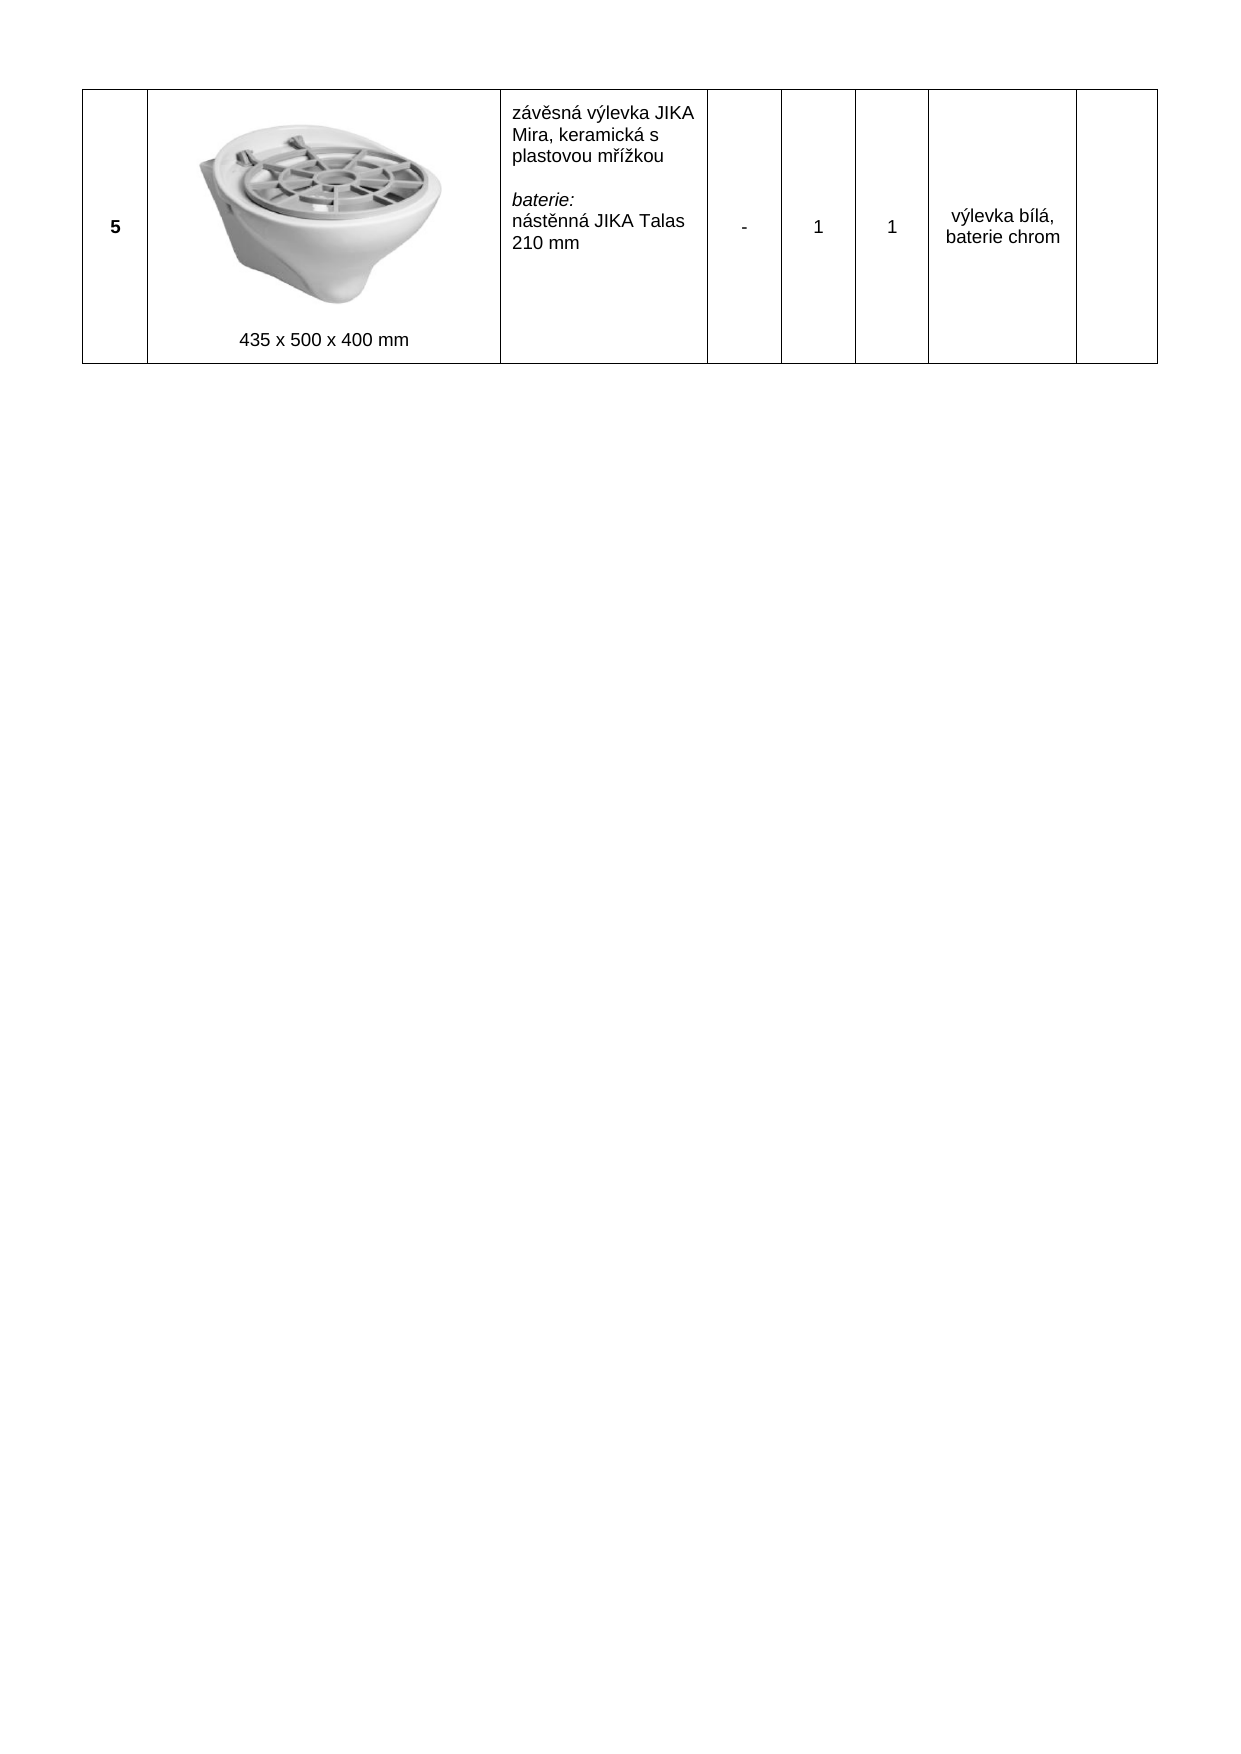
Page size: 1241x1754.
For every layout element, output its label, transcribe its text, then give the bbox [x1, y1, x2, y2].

table_cell 1 [856, 90, 928, 363]
table_cell [1077, 90, 1157, 363]
table_cell - [708, 90, 781, 363]
table_cell 1 [782, 90, 855, 363]
table_cell 435 x 500 x 400 mm [148, 90, 500, 363]
table_cell závěsná výlevka JIKA Mira, keramická s plastovou mřížkou baterie: nástěnná JIKA Talas 210 mm [501, 90, 707, 363]
table_cell 5 [83, 90, 147, 363]
table_cell výlevka bílá, baterie chrom [929, 90, 1076, 363]
